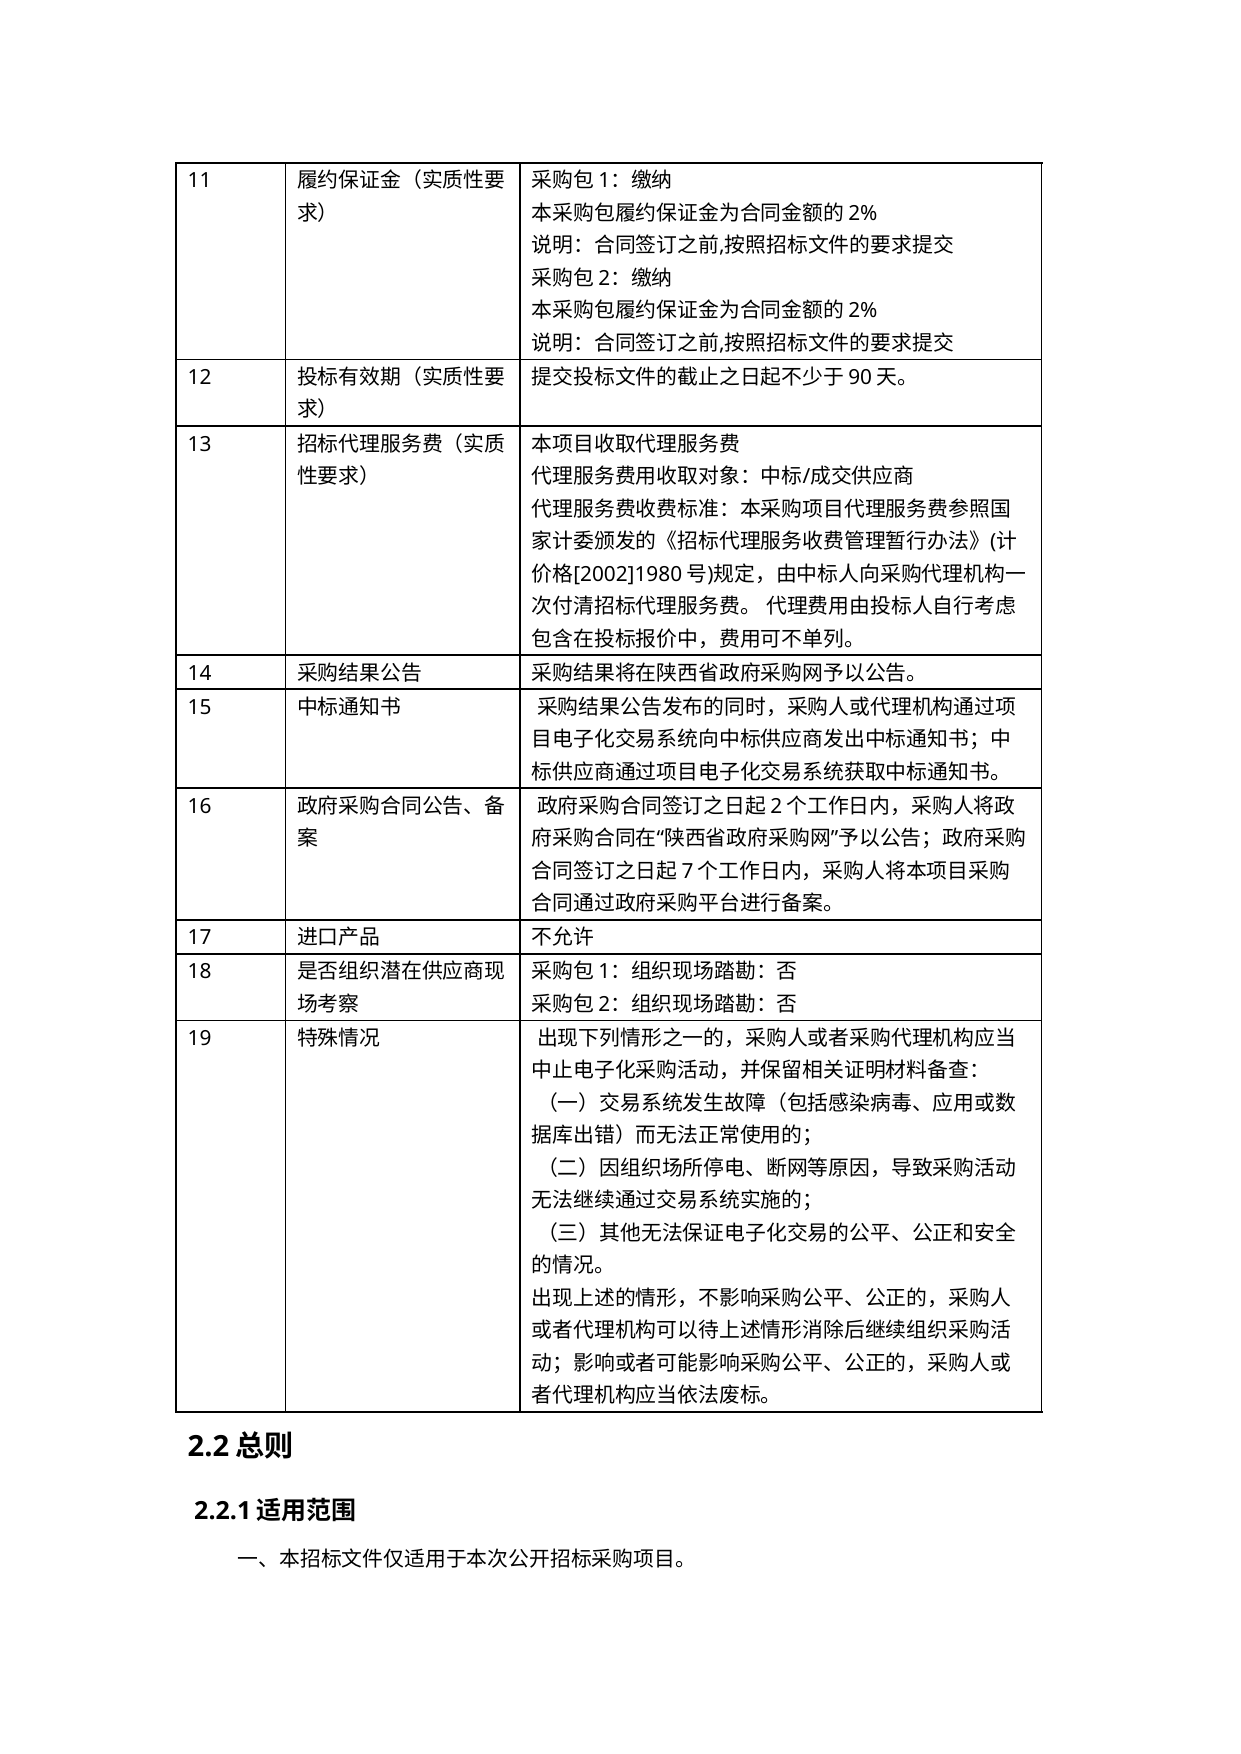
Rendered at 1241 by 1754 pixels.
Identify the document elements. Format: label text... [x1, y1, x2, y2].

table_cell 采购结果将在陕西省政府采购网予以公告。 [521, 656, 1041, 688]
table_cell 不允许 [521, 921, 1041, 953]
table_cell 16 [177, 789, 285, 919]
table_cell 采购结果公告发布的同时，采购人或代理机构通过项目电子化交易系统向中标供应商发出中标通知书；中标供应商通过项目电子化交易系统获取中标通知书。 [521, 690, 1041, 787]
table_cell 提交投标文件的截止之日起不少于90天。 [521, 360, 1041, 425]
table_cell 17 [177, 921, 285, 953]
table_cell 投标有效期（实质性要求） [286, 360, 519, 425]
text 2.2.1适用范围 [187, 1478, 1053, 1543]
table_cell 中标通知书 [286, 690, 519, 787]
table_cell 本项目收取代理服务费 代理服务费用收取对象：中标/成交供应商 代理服务费收费标准：本采购项目代理服务费参照国家计委颁发的《招标代理服务收费管理暂行办法》(计价格[2002]1980号)规定，由中标人向采购代理机构一次付清招标代理服务费。 代理费用由投标人自行考虑包含在投标报价中，费用可不单列。 [521, 427, 1041, 654]
table_cell 13 [177, 427, 285, 654]
table_cell 政府采购合同签订之日起2个工作日内，采购人将政府采购合同在“陕西省政府采购网”予以公告；政府采购合同签订之日起7个工作日内，采购人将本项目采购合同通过政府采购平台进行备案。 [521, 789, 1041, 919]
table_cell 履约保证金（实质性要求） [286, 164, 519, 358]
table_cell 15 [177, 690, 285, 787]
table_cell 12 [177, 360, 285, 425]
table_cell 采购包1：组织现场踏勘：否 采购包2：组织现场踏勘：否 [521, 955, 1041, 1019]
text 一、本招标文件仅适用于本次公开招标采购项目。 [187, 1543, 1053, 1575]
table_cell 11 [177, 164, 285, 358]
table_cell 招标代理服务费（实质性要求） [286, 427, 519, 654]
table_cell 18 [177, 955, 285, 1019]
table_cell 采购包1：缴纳 本采购包履约保证金为合同金额的2% 说明：合同签订之前,按照招标文件的要求提交 采购包2：缴纳 本采购包履约保证金为合同金额的2% 说明：合同签订之前,按照招标文件的要求提交 [521, 164, 1041, 358]
table_cell 特殊情况 [286, 1021, 519, 1411]
table_cell 出现下列情形之一的，采购人或者采购代理机构应当中止电子化采购活动，并保留相关证明材料备查： （一）交易系统发生故障（包括感染病毒、应用或数据库出错）而无法正常使用的； （二）因组织场所停电、断网等原因，导致采购活动无法继续通过交易系统实施的； （三）其他无法保证电子化交易的公平、公正和安全的情况。 出现上述的情形，不影响采购公平、公正的，采购人或者代理机构可以待上述情形消除后继续组织采购活动；影响或者可能影响采购公平、公正的，采购人或者代理机构应当依法废标。 [521, 1021, 1041, 1411]
table_cell 政府采购合同公告、备案 [286, 789, 519, 919]
table_cell 14 [177, 656, 285, 688]
table_cell 进口产品 [286, 921, 519, 953]
table_cell 19 [177, 1021, 285, 1411]
table_cell 是否组织潜在供应商现场考察 [286, 955, 519, 1019]
table_cell 采购结果公告 [286, 656, 519, 688]
text 2.2总则 [187, 1413, 1053, 1478]
